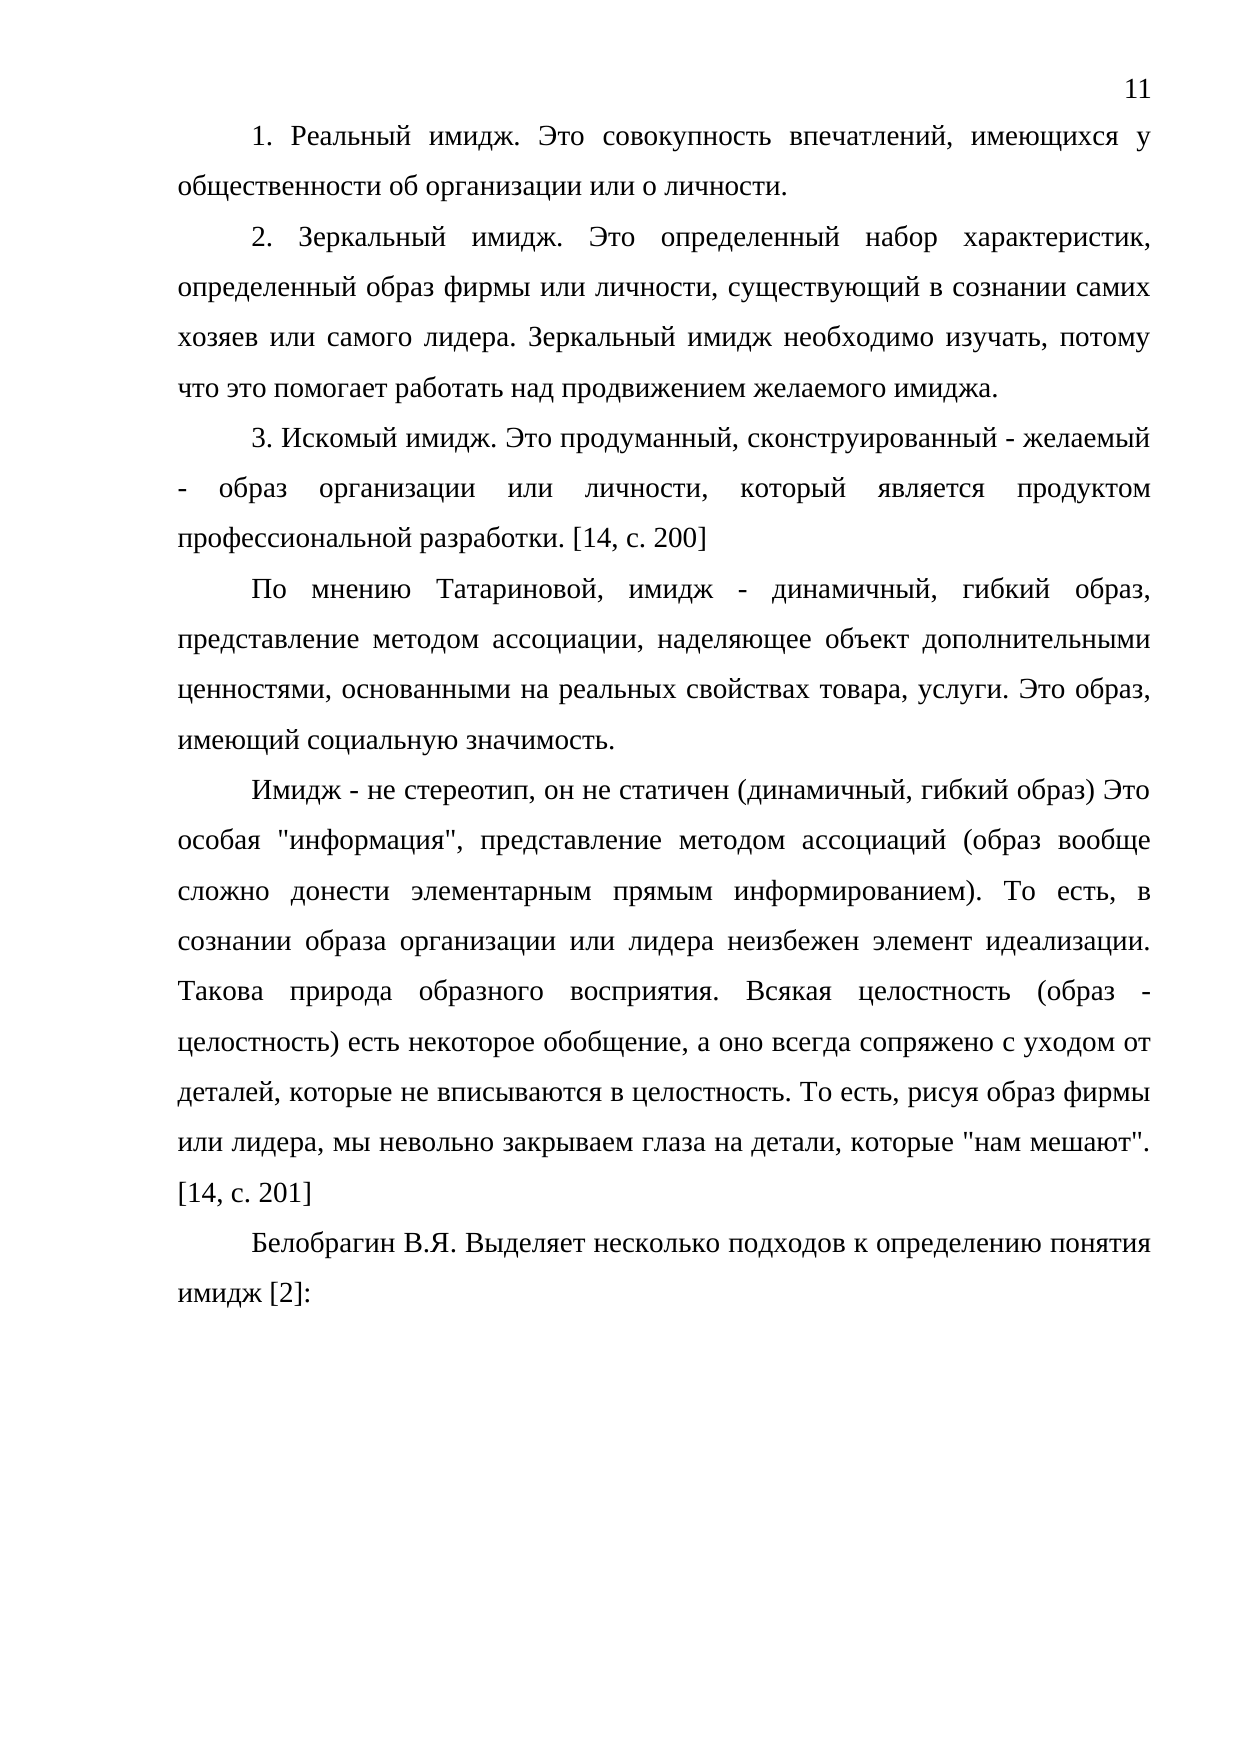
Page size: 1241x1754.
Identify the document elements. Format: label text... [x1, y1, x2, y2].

text 1. Реальный имидж. Это совокупность впечатлений, имеющихся у общественности об организации или о личности. [177, 118, 1152, 202]
text По мнению Татариновой, имидж - динамичный, гибкий образ, представление методом ассоциации, наделяющее объект дополнительными ценностями, основанными на реальных свойствах товара, услуги. Это образ, имеющий социальную значимость. [177, 571, 1152, 755]
text Имидж - не стереотип, он не статичен (динамичный, гибкий образ) Это особая "информация", представление методом ассоциаций (образ вообще сложно донести элементарным прямым информированием). То есть, в сознании образа организации или лидера неизбежен элемент идеализации. Такова природа образного восприятия. Всякая целостность (образ - целостность) есть некоторое обобщение, а оно всегда сопряжено с уходом от деталей, которые не вписываются в целостность. То есть, рисуя образ фирмы или лидера, мы невольно закрываем глаза на детали, которые "нам мешают". [14, с. 201] [177, 772, 1152, 1208]
text Белобрагин В.Я. Выделяет несколько подходов к определению понятия имидж [2]: [177, 1225, 1152, 1309]
text 2. Зеркальный имидж. Это определенный набор характеристик, определенный образ фирмы или личности, существующий в сознании самих хозяев или самого лидера. Зеркальный имидж необходимо изучать, потому что это помогает работать над продвижением желаемого имиджа. [177, 219, 1152, 403]
text 3. Искомый имидж. Это продуманный, сконструированный - желаемый - образ организации или личности, который является продуктом профессиональной разработки. [14, с. 200] [177, 420, 1152, 554]
